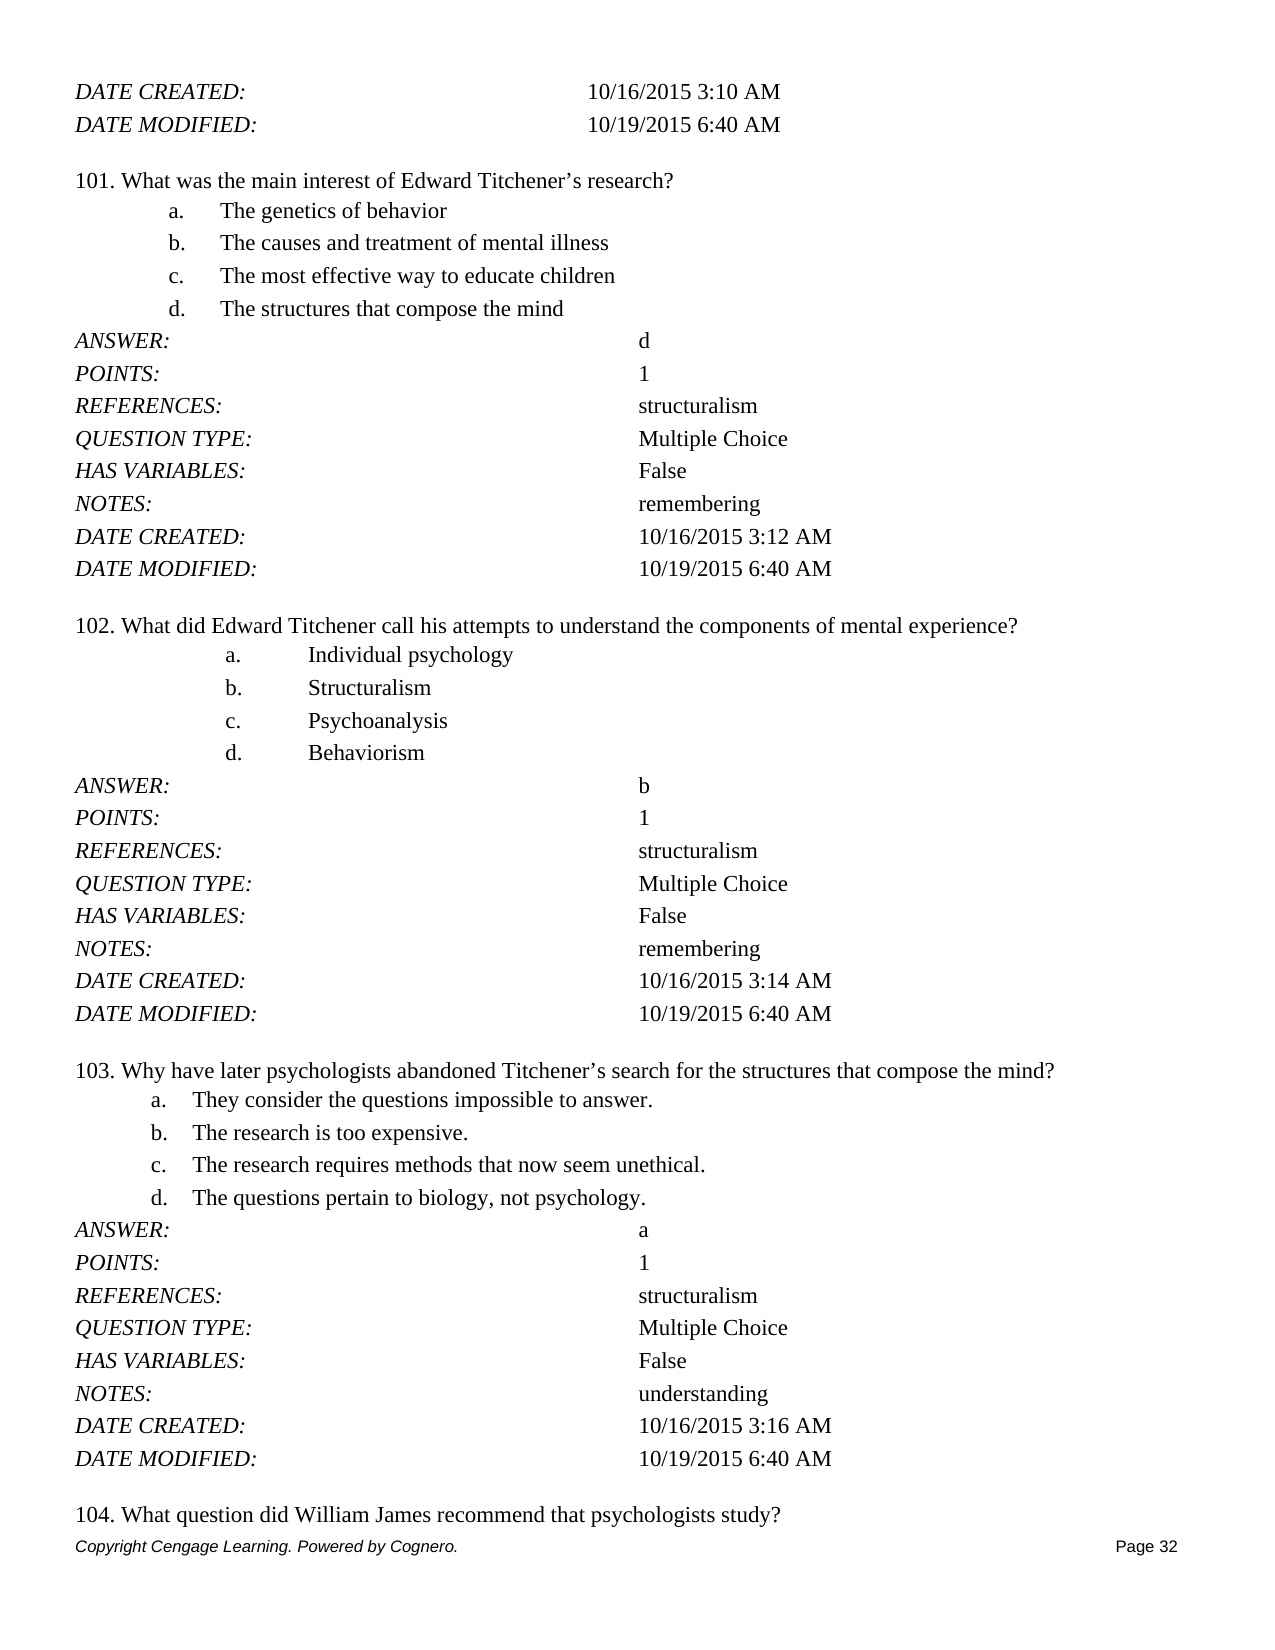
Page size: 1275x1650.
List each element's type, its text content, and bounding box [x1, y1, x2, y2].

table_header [75, 75, 1200, 140]
table_header 101. ​What was the main interest of Edward Titchener’s research? [75, 167, 1200, 585]
table_header 102. ​What did Edward Titchener call his attempts to understand the components of mental experience? [75, 612, 1200, 1030]
table_header 103. ​Why have later psychologists abandoned Titchener’s search for the structures that compose the mind? [75, 1057, 1200, 1474]
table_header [75, 1501, 1200, 1528]
